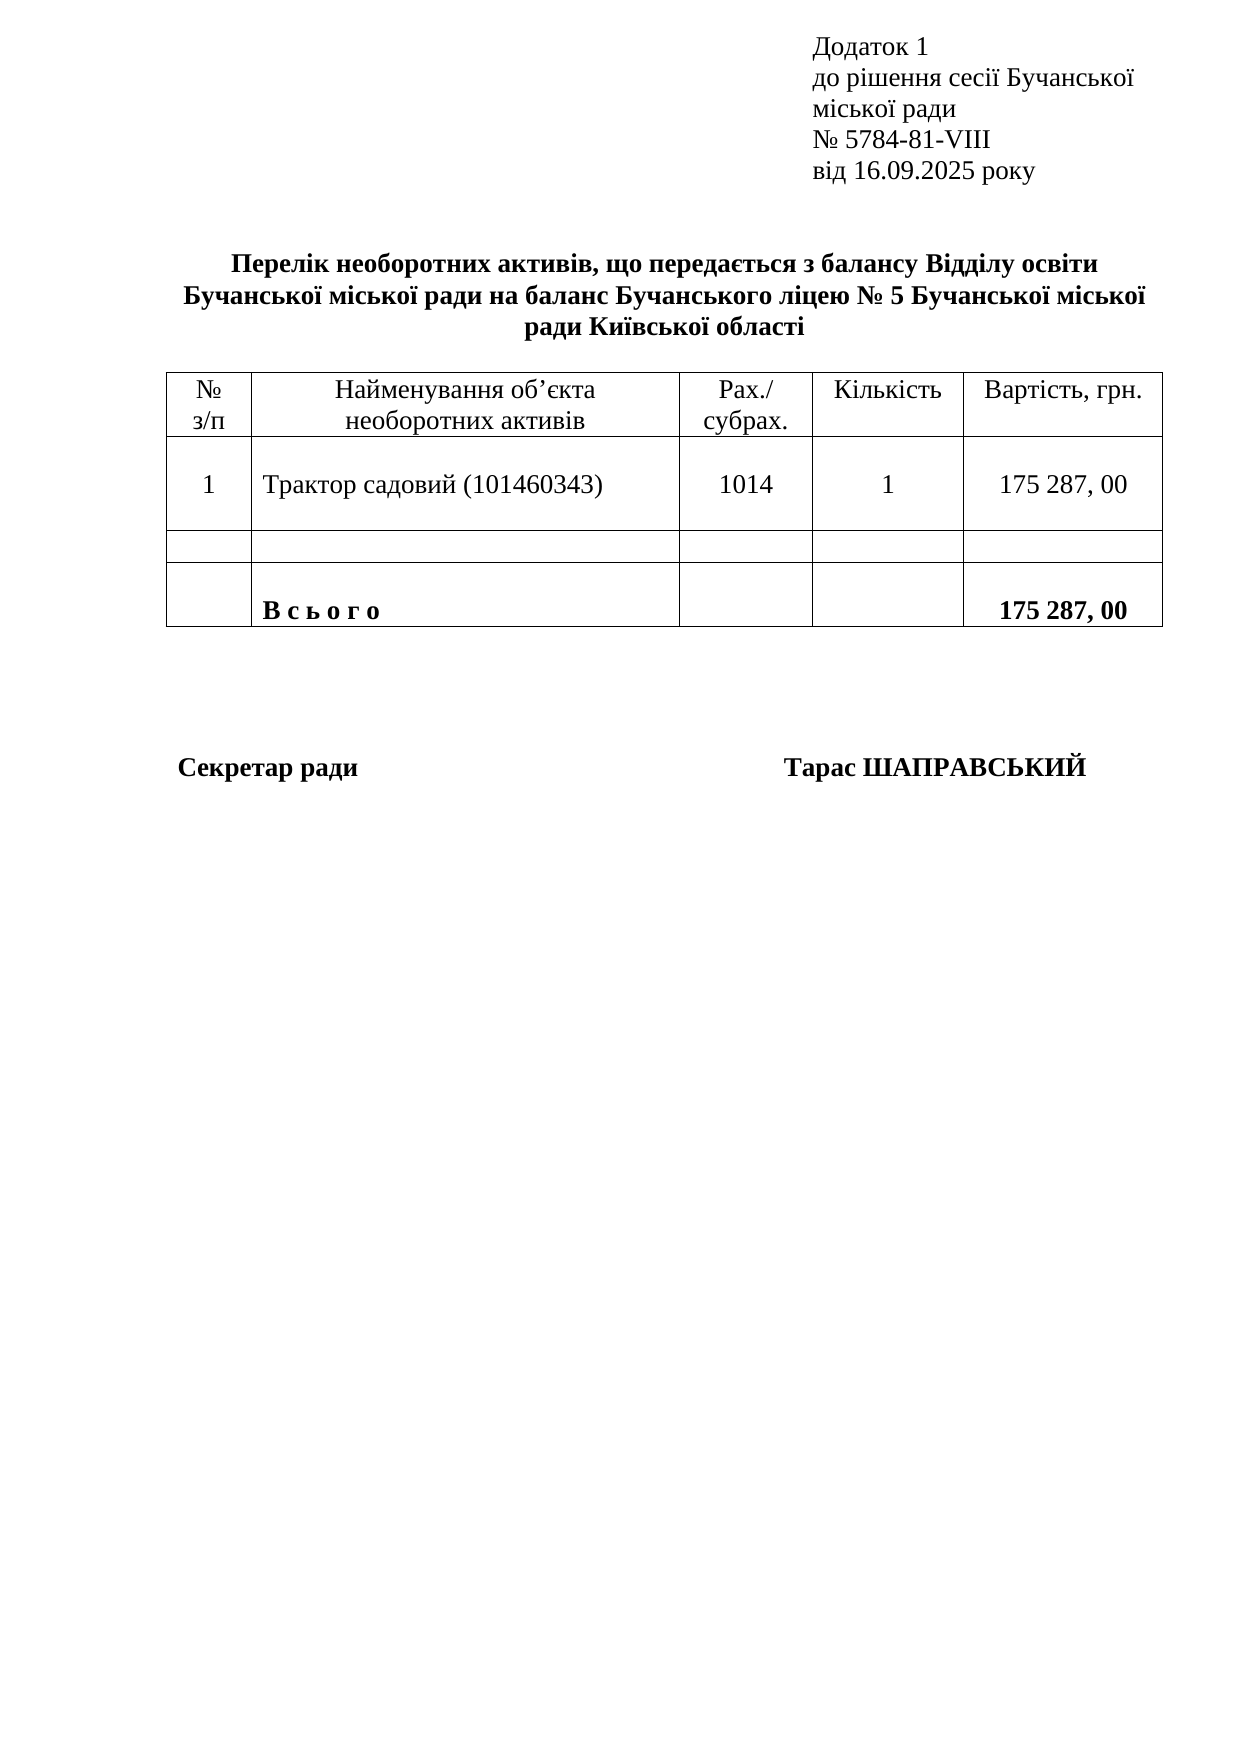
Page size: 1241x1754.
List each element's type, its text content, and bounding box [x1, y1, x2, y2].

table_header Вартість, грн. [964, 373, 1162, 436]
table_cell 175 287, 00 [964, 437, 1162, 530]
table_cell [252, 531, 679, 562]
table_cell Трактор садовий (101460343) [252, 437, 679, 530]
table_cell [813, 563, 963, 626]
table_cell 175 287, 00 [964, 563, 1162, 626]
table_header Рах./ субрах. [680, 373, 812, 436]
text до рішення сесії Бучанської [177, 61, 1152, 92]
table_cell [680, 531, 812, 562]
text Додаток 1 [177, 29, 1152, 61]
table_cell 1 [813, 437, 963, 530]
table_cell 1 [167, 437, 251, 530]
table_cell [167, 563, 251, 626]
table_header Кількість [813, 373, 963, 436]
text від 16.09.2025 року [177, 154, 1152, 185]
text № 5784-81-VIІI [177, 123, 1152, 154]
table_cell [813, 531, 963, 562]
table_cell [167, 531, 251, 562]
table_cell В с ь о г о [252, 563, 679, 626]
table_cell [964, 531, 1162, 562]
text міської ради [177, 92, 1152, 123]
table_header Найменування об’єкта необоротних активів [252, 373, 679, 436]
table_header № з/п [167, 373, 251, 436]
table_cell 1014 [680, 437, 812, 530]
text Перелік необоротних активів, що передається з балансу Відділу освіти Бучанської міської ради на баланс Бучанського ліцею № 5 Бучанської міської ради Київської області [177, 248, 1152, 341]
table_cell [680, 563, 812, 626]
text Секретар ради Тарас ШАПРАВСЬКИЙ [177, 751, 1167, 782]
